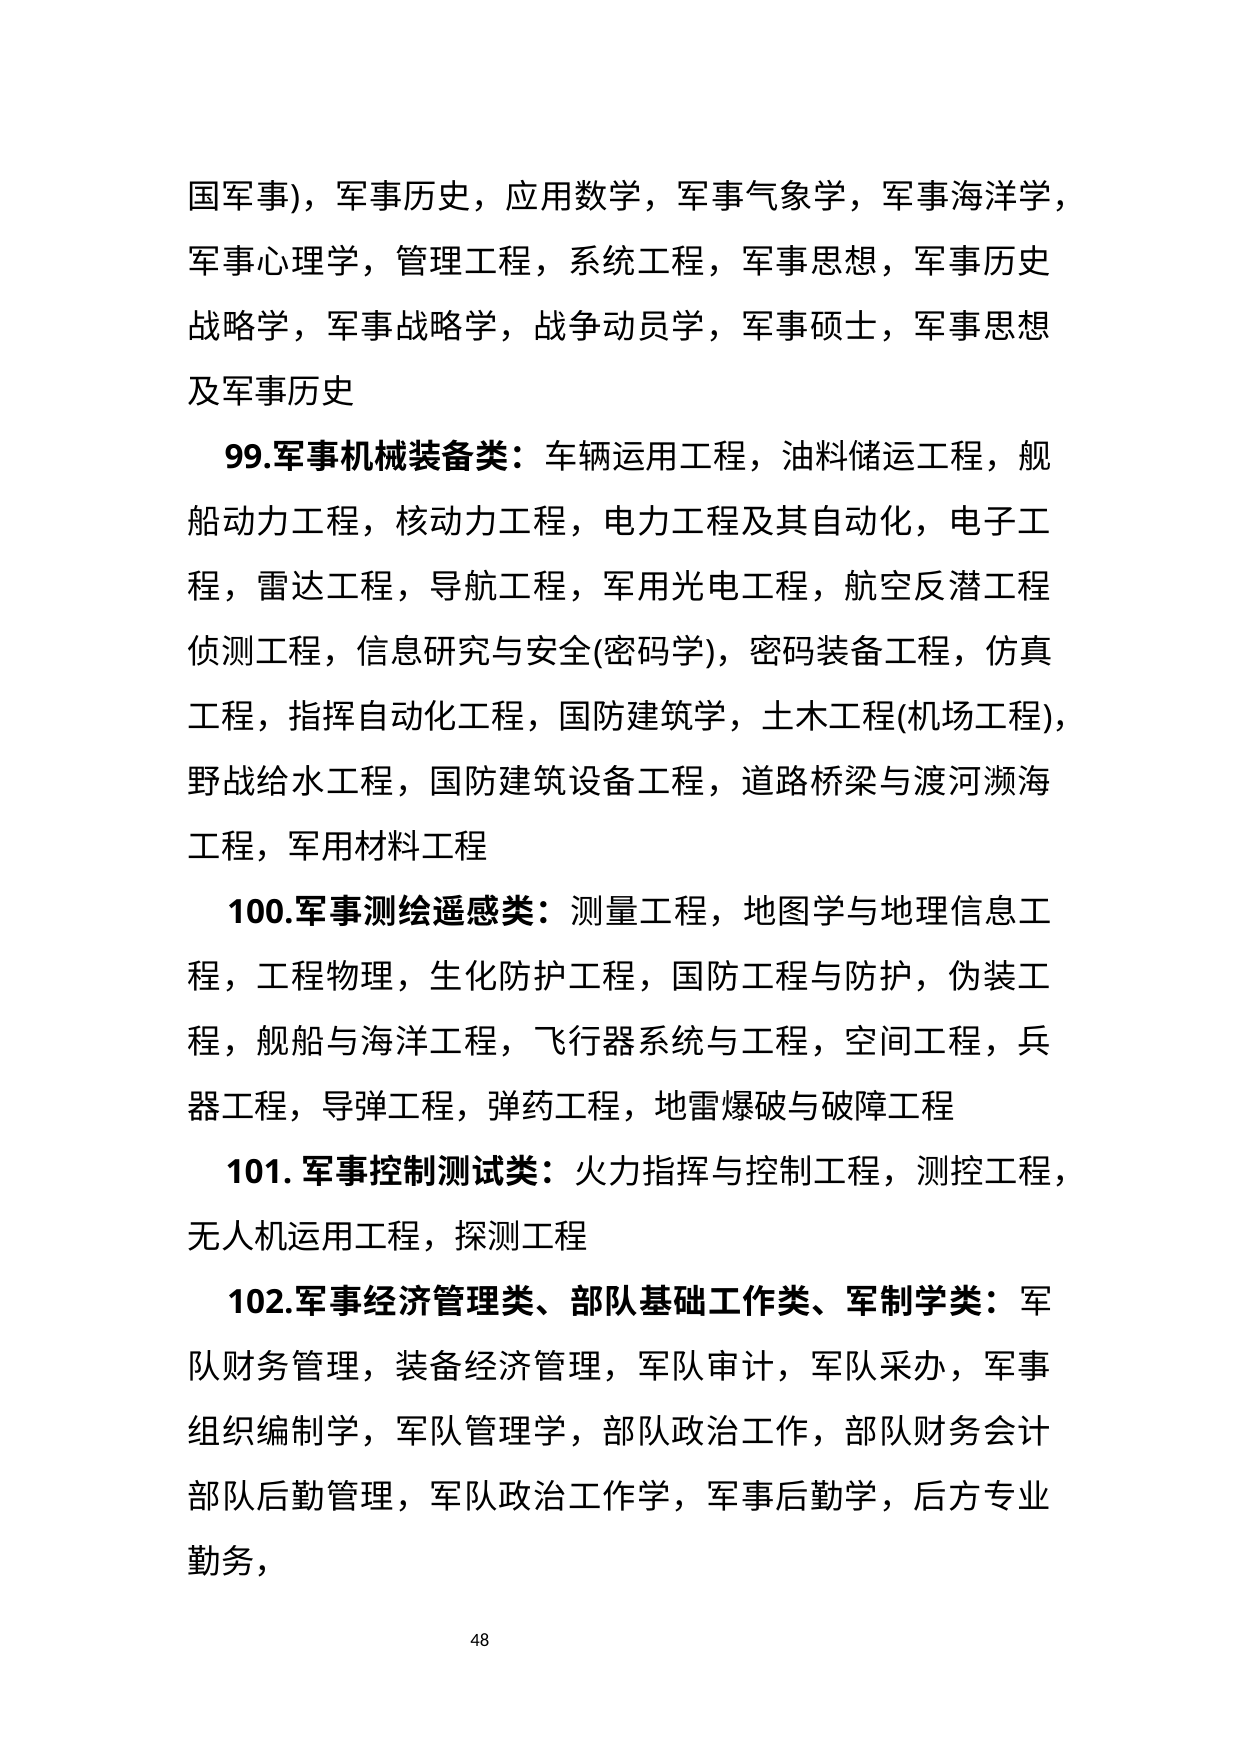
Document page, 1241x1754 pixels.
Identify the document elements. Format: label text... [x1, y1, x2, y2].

text 99.军事机械装备类：车辆运用工程，油料储运工程，舰船动力工程，核动力工程，电力工程及其自动化，电子工程，雷达工程，导航工程，军用光电工程，航空反潜工程，侦测工程，信息研究与安全(密码学)，密码装备工程，仿真工程，指挥自动化工程，国防建筑学，土木工程(机场工程)，野战给水工程，国防建筑设备工程，道路桥梁与渡河濒海工程，军用材料工程 [187, 422, 1053, 877]
text 101. 军事控制测试类：火力指挥与控制工程，测控工程，无人机运用工程，探测工程 [187, 1137, 1053, 1267]
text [187, 162, 1053, 422]
text 102.军事经济管理类、部队基础工作类、军制学类：军队财务管理，装备经济管理，军队审计，军队采办，军事组织编制学，军队管理学，部队政治工作，部队财务会计，部队后勤管理，军队政治工作学，军事后勤学，后方专业勤务， [187, 1267, 1053, 1592]
text 100.军事测绘遥感类：测量工程，地图学与地理信息工程，工程物理，生化防护工程，国防工程与防护，伪装工程，舰船与海洋工程，飞行器系统与工程，空间工程，兵器工程，导弹工程，弹药工程，地雷爆破与破障工程 [187, 877, 1053, 1137]
